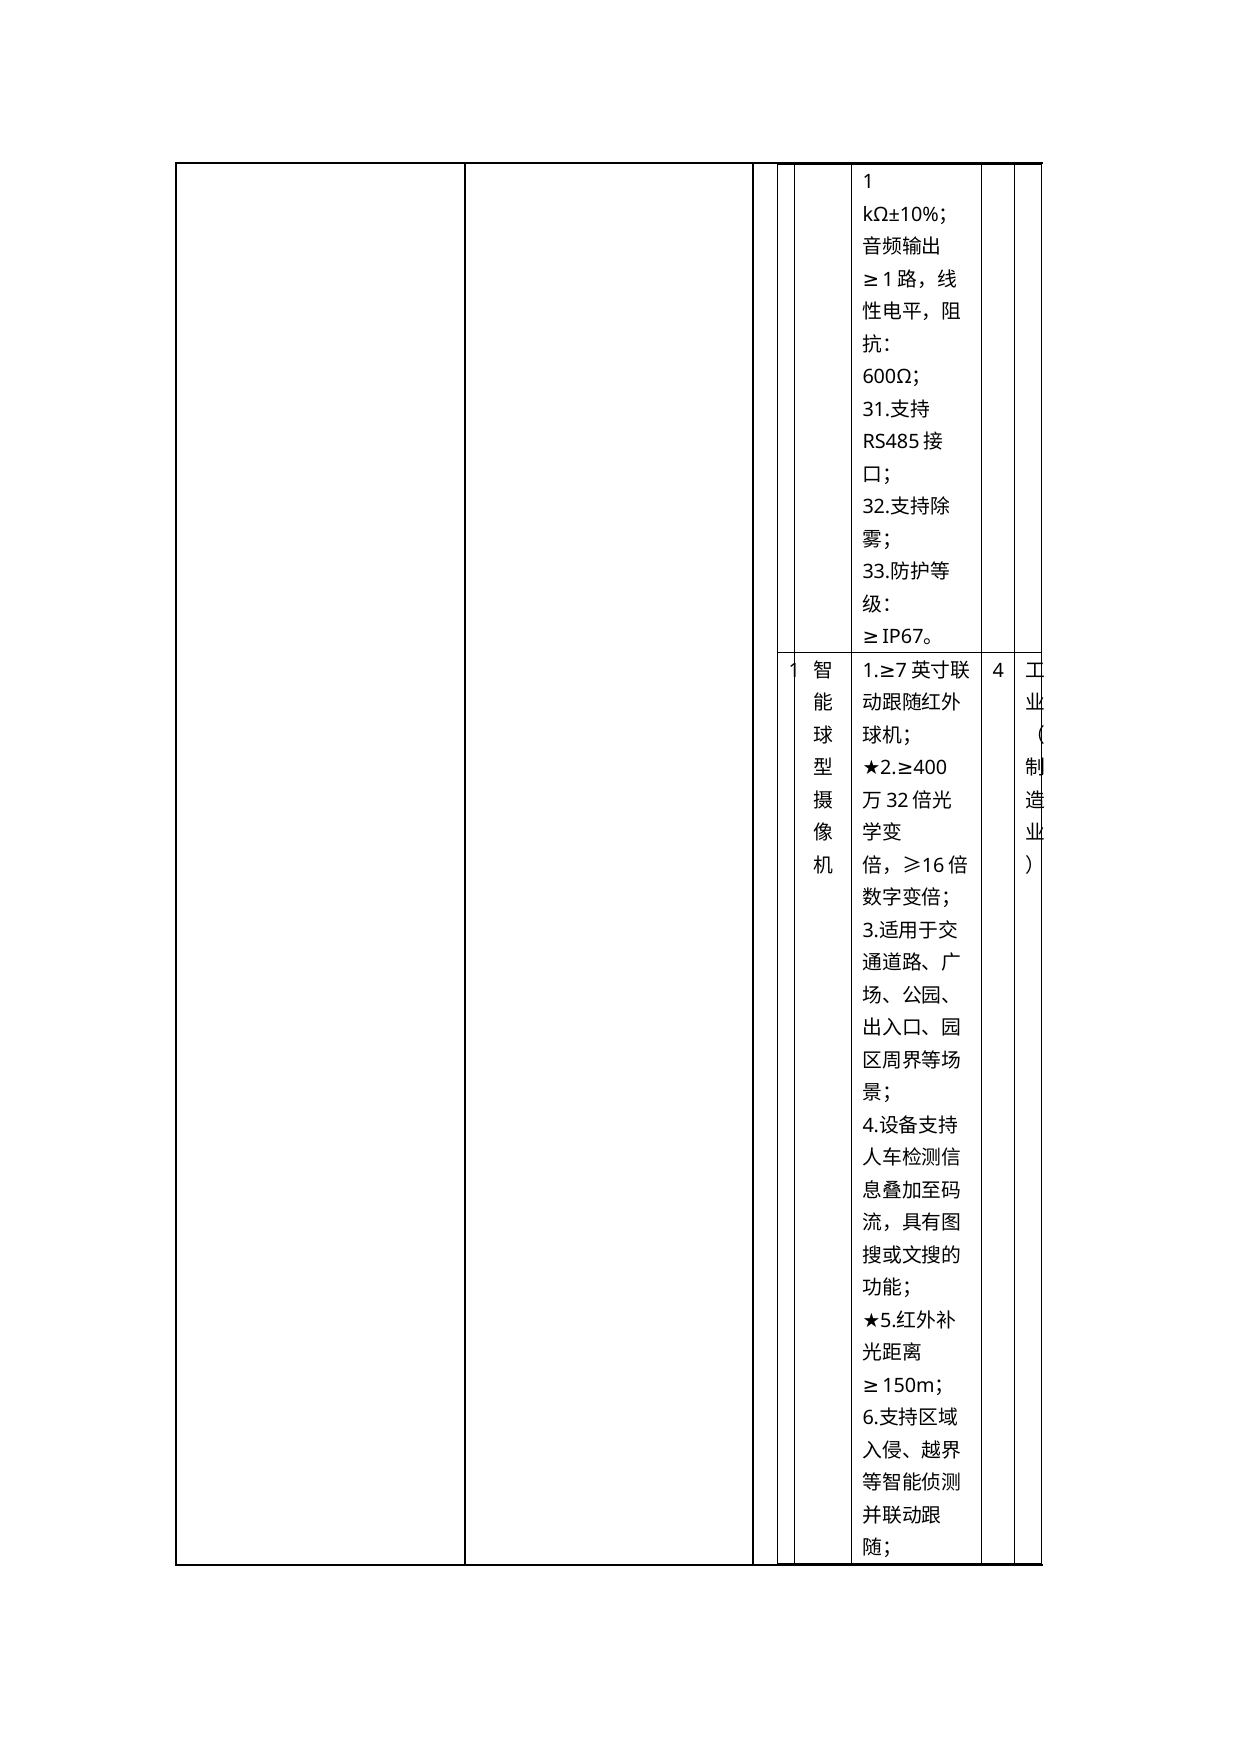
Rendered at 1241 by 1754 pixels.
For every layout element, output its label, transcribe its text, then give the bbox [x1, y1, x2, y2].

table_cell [795, 165, 851, 652]
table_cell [852, 653, 981, 1563]
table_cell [1015, 165, 1041, 652]
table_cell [982, 165, 1014, 652]
table_cell 1 [177, 164, 464, 1564]
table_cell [795, 653, 851, 1563]
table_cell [1015, 653, 1041, 1563]
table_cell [852, 165, 981, 652]
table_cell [982, 653, 1014, 1563]
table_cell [778, 165, 794, 652]
table_cell [466, 164, 752, 1564]
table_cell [754, 164, 777, 1564]
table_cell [778, 653, 794, 1563]
